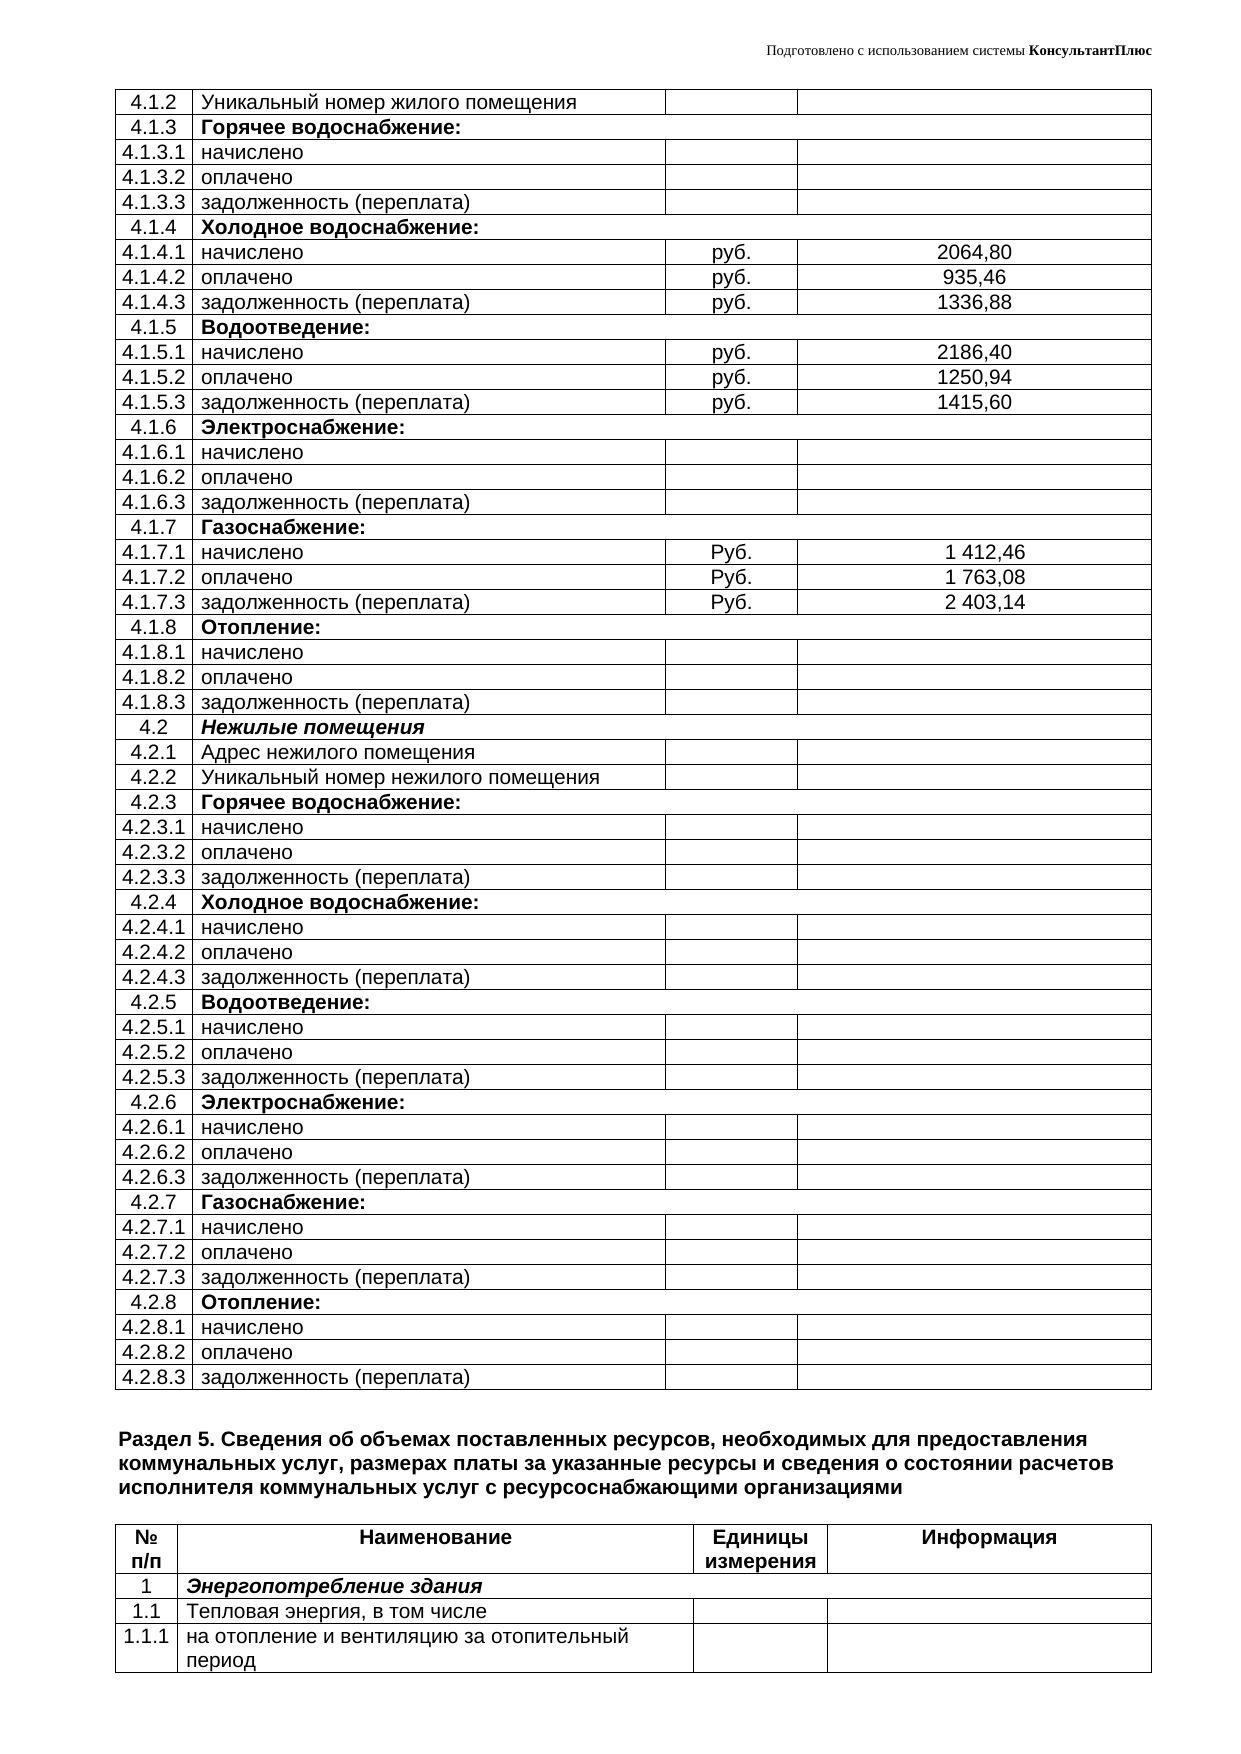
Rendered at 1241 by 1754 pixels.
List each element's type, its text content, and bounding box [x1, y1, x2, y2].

table_cell 4.1.4 [116, 215, 192, 238]
table_cell задолженность (переплата) [193, 490, 665, 513]
table_cell [798, 1015, 1151, 1038]
table_cell Электроснабжение: [193, 1090, 1151, 1113]
table_cell [666, 1040, 797, 1063]
table_cell руб. [666, 290, 797, 313]
table_cell на отопление и вентиляцию за отопительный период [178, 1624, 693, 1672]
table_cell 4.1.5.2 [116, 365, 192, 388]
table_cell 4.2.6.3 [116, 1165, 192, 1188]
table_cell задолженность (переплата) [193, 190, 665, 213]
table_cell [666, 165, 797, 188]
table_cell оплачено [193, 1240, 665, 1263]
table_cell Горячее водоснабжение: [193, 790, 1151, 813]
table_cell 4.2.5.3 [116, 1065, 192, 1088]
table_cell 4.2.4.3 [116, 965, 192, 988]
table_cell [666, 640, 797, 663]
table_cell [798, 840, 1151, 863]
table_cell начислено [193, 340, 665, 363]
table_cell руб. [666, 340, 797, 363]
table_cell Горячее водоснабжение: [193, 115, 1151, 138]
table_cell 4.1.3.2 [116, 165, 192, 188]
table_cell [666, 1015, 797, 1038]
table_cell 4.2.8.1 [116, 1315, 192, 1338]
table_cell задолженность (переплата) [193, 1065, 665, 1088]
table_cell Отопление: [193, 1290, 1151, 1313]
table_cell Руб. [666, 590, 797, 613]
table_cell [666, 1315, 797, 1338]
table_cell 2186,40 [798, 340, 1151, 363]
table_cell 4.1.6.1 [116, 440, 192, 463]
table_cell Газоснабжение: [193, 1190, 1151, 1213]
table_cell оплачено [193, 365, 665, 388]
table_cell руб. [666, 365, 797, 388]
table_cell Адрес нежилого помещения [193, 740, 665, 763]
table_cell 4.2.6.2 [116, 1140, 192, 1163]
table_cell Отопление: [193, 615, 1151, 638]
table_cell начислено [193, 1115, 665, 1138]
table_cell 4.1.2 [116, 90, 192, 113]
table_cell начислено [193, 540, 665, 563]
table_cell [798, 1315, 1151, 1338]
table_cell 4.2.4 [116, 890, 192, 913]
table_cell оплачено [193, 1340, 665, 1363]
table_cell [666, 90, 797, 113]
table_cell [798, 665, 1151, 688]
table_cell 2 403,14 [798, 590, 1151, 613]
table_cell 1 763,08 [798, 565, 1151, 588]
table_cell [798, 815, 1151, 838]
table_cell задолженность (переплата) [193, 1265, 665, 1288]
table_cell 4.2.2 [116, 765, 192, 788]
table_cell 4.2.7.2 [116, 1240, 192, 1263]
table_cell руб. [666, 240, 797, 263]
table_cell 4.1.5 [116, 315, 192, 338]
table_cell Руб. [666, 565, 797, 588]
table_cell задолженность (переплата) [193, 1365, 665, 1388]
table_cell 4.1.7.3 [116, 590, 192, 613]
table_cell начислено [193, 815, 665, 838]
table_cell [828, 1599, 1151, 1623]
table_cell 4.1.4.1 [116, 240, 192, 263]
table_cell [666, 490, 797, 513]
table_cell [666, 440, 797, 463]
table_cell оплачено [193, 1040, 665, 1063]
table_cell [798, 165, 1151, 188]
table_cell 1 412,46 [798, 540, 1151, 563]
table_cell 4.1.3.3 [116, 190, 192, 213]
table_cell [798, 140, 1151, 163]
table_cell [666, 665, 797, 688]
table_cell начислено [193, 240, 665, 263]
table_cell 1.1.1 [116, 1624, 177, 1672]
table_cell [798, 740, 1151, 763]
table_cell [798, 940, 1151, 963]
table_cell Водоотведение: [193, 990, 1151, 1013]
table_cell [798, 490, 1151, 513]
table_cell [798, 915, 1151, 938]
table_cell [798, 1065, 1151, 1088]
table_cell 4.1.3 [116, 115, 192, 138]
table_cell [666, 1240, 797, 1263]
table_cell 4.2.5.2 [116, 1040, 192, 1063]
table_cell [666, 1165, 797, 1188]
table_cell начислено [193, 440, 665, 463]
table_cell 1.1 [116, 1599, 177, 1623]
table_header Наименование [178, 1525, 693, 1573]
table_cell [798, 1115, 1151, 1138]
table_cell 4.1.7.1 [116, 540, 192, 563]
table_cell [798, 1165, 1151, 1188]
table_cell [798, 1240, 1151, 1263]
table_cell 4.1.8 [116, 615, 192, 638]
table_cell 4.1.8.3 [116, 690, 192, 713]
table_cell 4.2.6 [116, 1090, 192, 1113]
table_cell начислено [193, 1215, 665, 1238]
table_cell [798, 1040, 1151, 1063]
table_cell [666, 1065, 797, 1088]
table_cell 4.2.7.1 [116, 1215, 192, 1238]
table_cell 4.2.7.3 [116, 1265, 192, 1288]
table_cell 2064,80 [798, 240, 1151, 263]
table_cell Холодное водоснабжение: [193, 215, 1151, 238]
table_cell 4.2.5 [116, 990, 192, 1013]
table_cell начислено [193, 640, 665, 663]
table_cell [798, 640, 1151, 663]
table_cell [798, 765, 1151, 788]
table_cell [798, 1215, 1151, 1238]
table_cell [666, 840, 797, 863]
table_cell 4.1.4.2 [116, 265, 192, 288]
table_cell [798, 690, 1151, 713]
table_cell 4.2.1 [116, 740, 192, 763]
table_cell 4.1.8.2 [116, 665, 192, 688]
table_cell задолженность (переплата) [193, 590, 665, 613]
table_cell [666, 965, 797, 988]
table_cell задолженность (переплата) [193, 965, 665, 988]
table_cell оплачено [193, 665, 665, 688]
table_cell 4.2.4.2 [116, 940, 192, 963]
table_cell начислено [193, 1315, 665, 1338]
table_cell [798, 1140, 1151, 1163]
table_cell 4.2.3.3 [116, 865, 192, 888]
table_cell оплачено [193, 565, 665, 588]
table_cell 4.2.8 [116, 1290, 192, 1313]
table_cell [798, 965, 1151, 988]
table_cell оплачено [193, 265, 665, 288]
table_cell оплачено [193, 840, 665, 863]
table_cell Газоснабжение: [193, 515, 1151, 538]
table_cell руб. [666, 390, 797, 413]
table_cell начислено [193, 140, 665, 163]
table_cell задолженность (переплата) [193, 390, 665, 413]
table_cell [666, 865, 797, 888]
table_cell 4.2.5.1 [116, 1015, 192, 1038]
table_cell оплачено [193, 940, 665, 963]
table_cell 4.2 [116, 715, 192, 738]
table_cell 4.1.6.3 [116, 490, 192, 513]
table_cell Электроснабжение: [193, 415, 1151, 438]
table_cell [798, 865, 1151, 888]
table_cell оплачено [193, 1140, 665, 1163]
table_cell [798, 465, 1151, 488]
table_cell [666, 1340, 797, 1363]
table_cell Энергопотребление здания [178, 1574, 1151, 1598]
table_cell оплачено [193, 165, 665, 188]
table_cell [798, 1340, 1151, 1363]
table_cell 4.2.8.3 [116, 1365, 192, 1388]
table_cell [666, 1140, 797, 1163]
table_cell 4.1.7 [116, 515, 192, 538]
table_header Единицы измерения [694, 1525, 827, 1573]
table_cell [666, 915, 797, 938]
table_cell 1250,94 [798, 365, 1151, 388]
table_cell [694, 1624, 827, 1672]
table_cell [666, 1365, 797, 1388]
table_cell Водоотведение: [193, 315, 1151, 338]
table_cell 4.1.5.3 [116, 390, 192, 413]
table_cell 4.1.3.1 [116, 140, 192, 163]
table_cell начислено [193, 1015, 665, 1038]
table_cell [666, 765, 797, 788]
table_cell руб. [666, 265, 797, 288]
table_cell 4.2.3 [116, 790, 192, 813]
table_cell начислено [193, 915, 665, 938]
table_cell 4.1.6 [116, 415, 192, 438]
table_cell 4.1.8.1 [116, 640, 192, 663]
table_cell [828, 1624, 1151, 1672]
table_cell [798, 190, 1151, 213]
table_cell 935,46 [798, 265, 1151, 288]
text Раздел 5. Сведения об объемах поставленных ресурсов, необходимых для предоставления коммунальных услуг, размерах платы за указанные ресурсы и сведения о состоянии расчетов исполнителя коммунальных услуг с ресурсоснабжающими организациями [118, 1427, 1152, 1499]
table_cell 4.2.3.1 [116, 815, 192, 838]
table_cell [666, 1265, 797, 1288]
table_cell 4.2.8.2 [116, 1340, 192, 1363]
table_cell 1 [116, 1574, 177, 1598]
table_cell 4.1.4.3 [116, 290, 192, 313]
table_cell [666, 815, 797, 838]
table_header № п/п [116, 1525, 177, 1573]
table_cell Руб. [666, 540, 797, 563]
table_cell [798, 1265, 1151, 1288]
table_cell Холодное водоснабжение: [193, 890, 1151, 913]
table_cell [798, 440, 1151, 463]
table_header Информация [828, 1525, 1151, 1573]
table_cell 4.1.5.1 [116, 340, 192, 363]
table_cell 4.1.6.2 [116, 465, 192, 488]
table_cell 4.1.7.2 [116, 565, 192, 588]
table_cell Нежилые помещения [193, 715, 1151, 738]
table_cell [798, 90, 1151, 113]
table_cell Уникальный номер жилого помещения [193, 90, 665, 113]
table_cell 4.2.4.1 [116, 915, 192, 938]
table_cell 1415,60 [798, 390, 1151, 413]
table_cell [666, 940, 797, 963]
table_cell [666, 190, 797, 213]
table_cell оплачено [193, 465, 665, 488]
table_cell [694, 1599, 827, 1623]
table_cell Тепловая энергия, в том числе [178, 1599, 693, 1623]
table_cell [666, 1215, 797, 1238]
table_cell 4.2.6.1 [116, 1115, 192, 1138]
table_cell [666, 1115, 797, 1138]
table_cell задолженность (переплата) [193, 690, 665, 713]
table_cell задолженность (переплата) [193, 290, 665, 313]
table_cell Уникальный номер нежилого помещения [193, 765, 665, 788]
table_cell 4.2.7 [116, 1190, 192, 1213]
table_cell [666, 465, 797, 488]
table_cell [666, 140, 797, 163]
table_cell [666, 740, 797, 763]
table_cell задолженность (переплата) [193, 865, 665, 888]
table_cell 4.2.3.2 [116, 840, 192, 863]
table_cell 1336,88 [798, 290, 1151, 313]
table_cell [666, 690, 797, 713]
table_cell задолженность (переплата) [193, 1165, 665, 1188]
table_cell [798, 1365, 1151, 1388]
